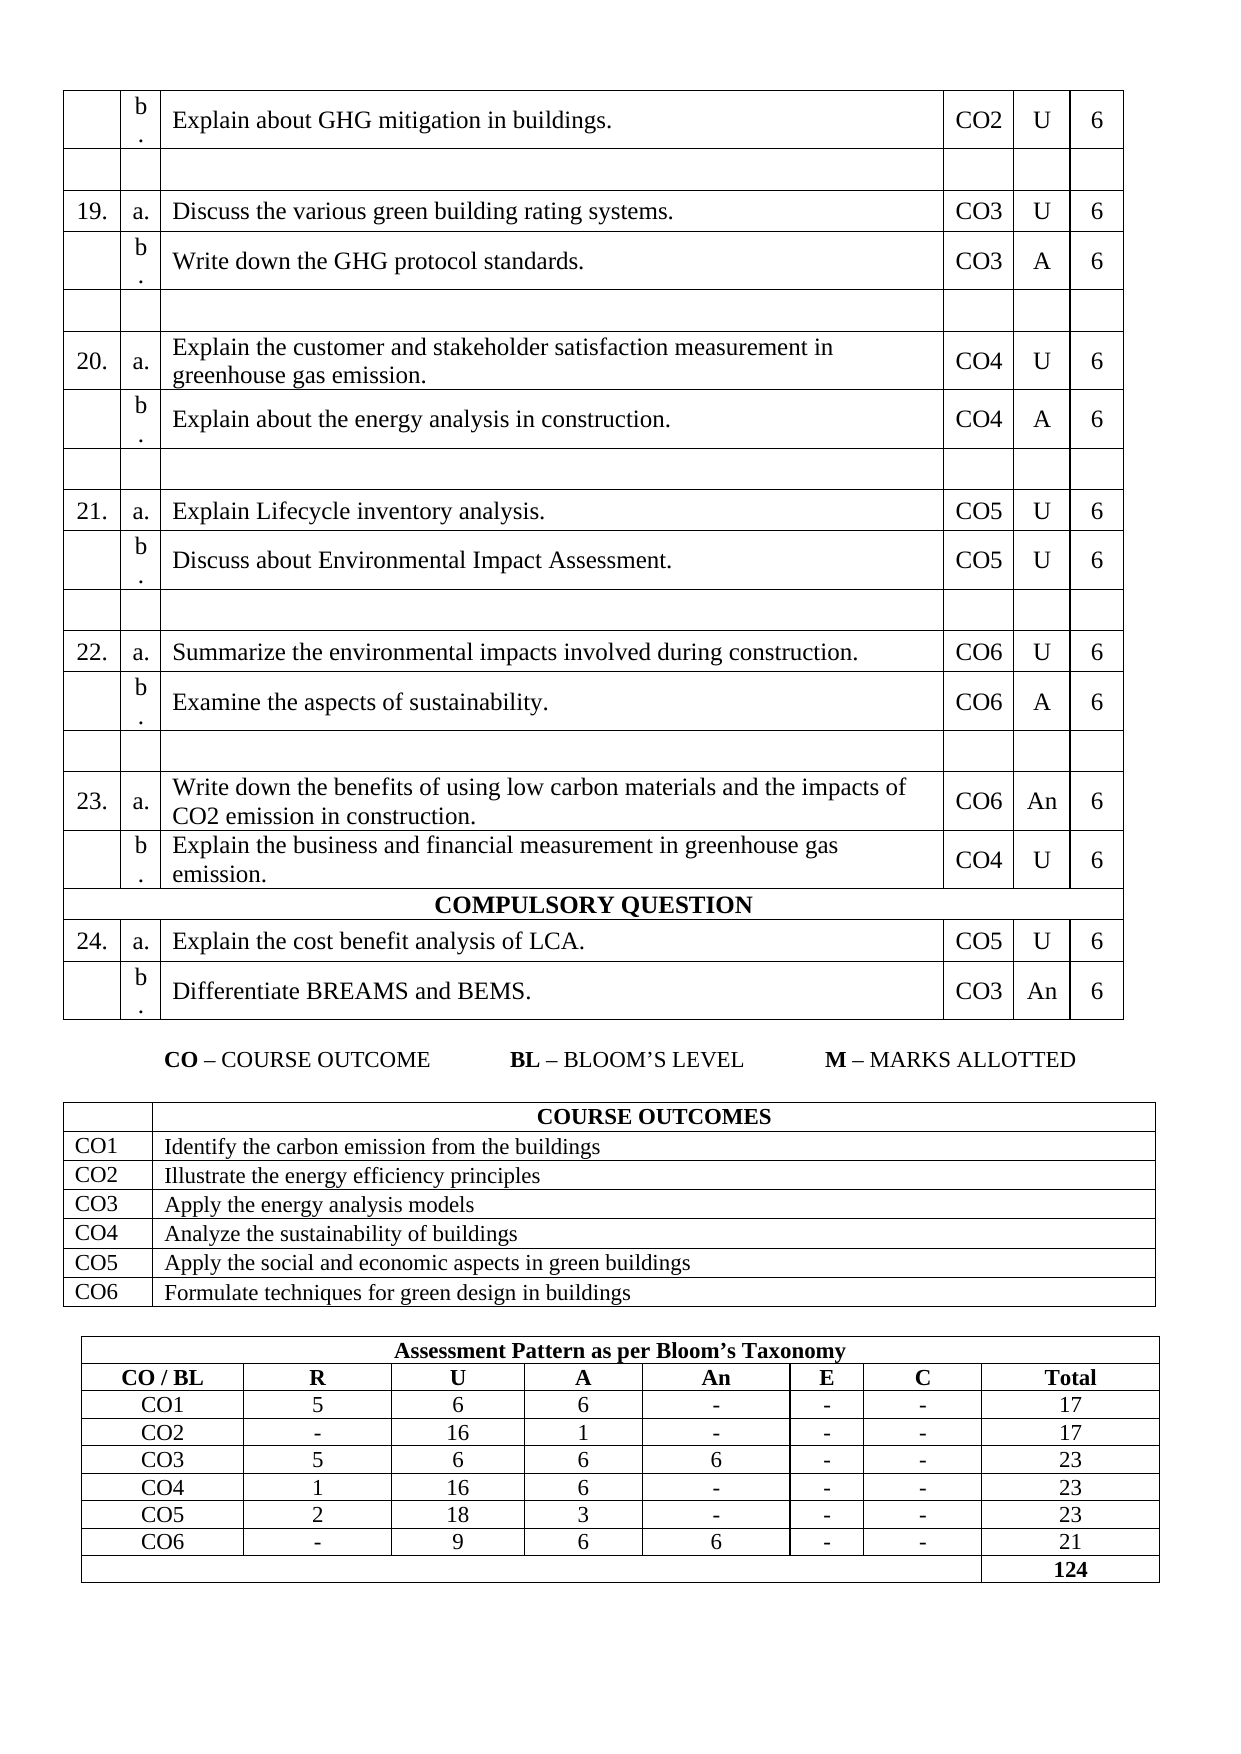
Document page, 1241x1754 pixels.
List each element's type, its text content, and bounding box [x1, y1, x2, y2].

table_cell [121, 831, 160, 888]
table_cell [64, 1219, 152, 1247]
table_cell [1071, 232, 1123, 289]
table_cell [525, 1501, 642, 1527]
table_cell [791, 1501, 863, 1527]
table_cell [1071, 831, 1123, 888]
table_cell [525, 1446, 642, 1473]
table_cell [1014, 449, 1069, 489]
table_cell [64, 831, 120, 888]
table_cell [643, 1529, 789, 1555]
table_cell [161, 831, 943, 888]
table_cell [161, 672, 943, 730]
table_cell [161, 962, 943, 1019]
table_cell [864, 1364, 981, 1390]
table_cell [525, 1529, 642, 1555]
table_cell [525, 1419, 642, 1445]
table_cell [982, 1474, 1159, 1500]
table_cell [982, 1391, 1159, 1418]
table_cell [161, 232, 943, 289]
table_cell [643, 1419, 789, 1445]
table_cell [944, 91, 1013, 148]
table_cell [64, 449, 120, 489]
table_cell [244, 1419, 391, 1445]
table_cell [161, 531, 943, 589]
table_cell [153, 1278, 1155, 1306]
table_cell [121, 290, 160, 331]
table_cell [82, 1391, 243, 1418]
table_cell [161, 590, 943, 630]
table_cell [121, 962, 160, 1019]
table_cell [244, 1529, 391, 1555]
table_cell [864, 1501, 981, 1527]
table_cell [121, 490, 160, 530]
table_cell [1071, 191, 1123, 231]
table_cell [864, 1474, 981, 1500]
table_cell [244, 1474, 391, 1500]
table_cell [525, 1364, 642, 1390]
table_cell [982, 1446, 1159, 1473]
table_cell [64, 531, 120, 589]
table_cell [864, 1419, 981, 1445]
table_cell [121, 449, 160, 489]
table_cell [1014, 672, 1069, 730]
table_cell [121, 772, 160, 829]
text CO – COURSE OUTCOME BL – BLOOM’S LEVEL M – MARKS ALLOTTED [90, 1047, 1150, 1073]
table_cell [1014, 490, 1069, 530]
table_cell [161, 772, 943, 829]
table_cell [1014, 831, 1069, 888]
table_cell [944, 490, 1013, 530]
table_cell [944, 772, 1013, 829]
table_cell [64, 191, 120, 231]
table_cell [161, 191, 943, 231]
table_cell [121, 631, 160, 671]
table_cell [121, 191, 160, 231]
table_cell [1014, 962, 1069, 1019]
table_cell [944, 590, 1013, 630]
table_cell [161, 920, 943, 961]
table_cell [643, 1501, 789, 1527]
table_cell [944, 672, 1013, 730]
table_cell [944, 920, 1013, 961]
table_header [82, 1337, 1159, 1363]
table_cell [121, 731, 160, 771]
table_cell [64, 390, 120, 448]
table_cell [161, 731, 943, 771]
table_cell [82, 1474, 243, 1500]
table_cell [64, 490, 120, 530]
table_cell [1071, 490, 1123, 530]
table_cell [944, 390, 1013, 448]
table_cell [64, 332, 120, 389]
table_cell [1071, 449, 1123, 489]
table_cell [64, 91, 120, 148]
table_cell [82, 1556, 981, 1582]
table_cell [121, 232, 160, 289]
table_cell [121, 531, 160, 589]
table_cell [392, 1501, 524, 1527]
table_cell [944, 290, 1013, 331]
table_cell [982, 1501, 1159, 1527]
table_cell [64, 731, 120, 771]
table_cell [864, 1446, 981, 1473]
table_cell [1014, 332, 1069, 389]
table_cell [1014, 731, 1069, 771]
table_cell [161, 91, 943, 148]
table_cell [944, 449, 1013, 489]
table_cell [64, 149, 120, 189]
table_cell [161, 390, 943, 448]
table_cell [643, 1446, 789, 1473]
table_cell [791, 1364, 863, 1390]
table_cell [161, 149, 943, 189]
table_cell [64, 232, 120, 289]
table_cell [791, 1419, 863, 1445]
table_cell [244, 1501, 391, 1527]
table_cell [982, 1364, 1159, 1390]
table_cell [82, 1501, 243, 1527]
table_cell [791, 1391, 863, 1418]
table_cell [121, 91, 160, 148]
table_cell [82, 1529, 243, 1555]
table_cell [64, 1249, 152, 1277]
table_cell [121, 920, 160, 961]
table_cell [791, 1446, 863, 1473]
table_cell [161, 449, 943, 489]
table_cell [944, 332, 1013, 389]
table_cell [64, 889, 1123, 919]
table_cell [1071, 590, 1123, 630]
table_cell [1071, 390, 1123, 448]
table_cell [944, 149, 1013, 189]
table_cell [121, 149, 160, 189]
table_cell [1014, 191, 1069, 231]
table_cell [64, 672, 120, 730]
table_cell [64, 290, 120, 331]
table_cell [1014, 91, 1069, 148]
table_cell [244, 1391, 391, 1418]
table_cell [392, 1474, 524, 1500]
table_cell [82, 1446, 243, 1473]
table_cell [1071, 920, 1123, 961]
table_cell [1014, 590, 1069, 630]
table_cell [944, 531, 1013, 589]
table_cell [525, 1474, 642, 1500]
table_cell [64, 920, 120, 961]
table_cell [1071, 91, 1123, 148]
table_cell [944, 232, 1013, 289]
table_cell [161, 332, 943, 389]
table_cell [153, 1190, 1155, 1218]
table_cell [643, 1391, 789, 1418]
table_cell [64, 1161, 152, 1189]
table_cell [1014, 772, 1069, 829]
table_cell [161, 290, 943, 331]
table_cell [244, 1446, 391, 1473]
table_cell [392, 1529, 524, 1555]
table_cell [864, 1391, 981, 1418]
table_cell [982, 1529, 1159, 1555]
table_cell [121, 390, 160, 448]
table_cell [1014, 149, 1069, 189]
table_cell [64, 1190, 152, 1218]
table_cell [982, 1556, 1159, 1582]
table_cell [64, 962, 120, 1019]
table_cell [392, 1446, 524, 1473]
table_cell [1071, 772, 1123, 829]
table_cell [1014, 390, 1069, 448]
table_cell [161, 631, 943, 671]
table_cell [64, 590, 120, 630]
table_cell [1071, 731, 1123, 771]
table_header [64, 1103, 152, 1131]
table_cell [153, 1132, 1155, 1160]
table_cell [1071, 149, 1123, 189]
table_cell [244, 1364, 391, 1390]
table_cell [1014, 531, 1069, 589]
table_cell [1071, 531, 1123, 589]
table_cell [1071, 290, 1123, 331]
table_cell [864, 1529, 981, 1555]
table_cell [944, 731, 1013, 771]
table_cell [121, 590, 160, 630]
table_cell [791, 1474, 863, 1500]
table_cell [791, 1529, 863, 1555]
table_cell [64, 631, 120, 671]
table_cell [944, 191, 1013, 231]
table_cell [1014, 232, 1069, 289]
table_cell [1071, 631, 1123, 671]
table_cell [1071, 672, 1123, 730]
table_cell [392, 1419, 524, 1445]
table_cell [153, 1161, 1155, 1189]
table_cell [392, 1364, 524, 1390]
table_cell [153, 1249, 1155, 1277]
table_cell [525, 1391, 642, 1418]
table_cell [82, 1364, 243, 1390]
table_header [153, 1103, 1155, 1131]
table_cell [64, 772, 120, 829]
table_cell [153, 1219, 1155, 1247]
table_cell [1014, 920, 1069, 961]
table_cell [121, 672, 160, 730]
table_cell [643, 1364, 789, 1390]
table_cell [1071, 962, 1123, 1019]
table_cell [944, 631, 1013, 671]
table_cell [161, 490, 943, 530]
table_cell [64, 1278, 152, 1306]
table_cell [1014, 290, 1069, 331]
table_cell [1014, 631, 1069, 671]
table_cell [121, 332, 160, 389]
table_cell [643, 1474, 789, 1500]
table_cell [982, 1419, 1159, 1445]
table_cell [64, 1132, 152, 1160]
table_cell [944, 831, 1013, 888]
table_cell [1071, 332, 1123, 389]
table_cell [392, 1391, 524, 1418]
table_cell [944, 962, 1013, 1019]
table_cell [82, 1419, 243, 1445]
